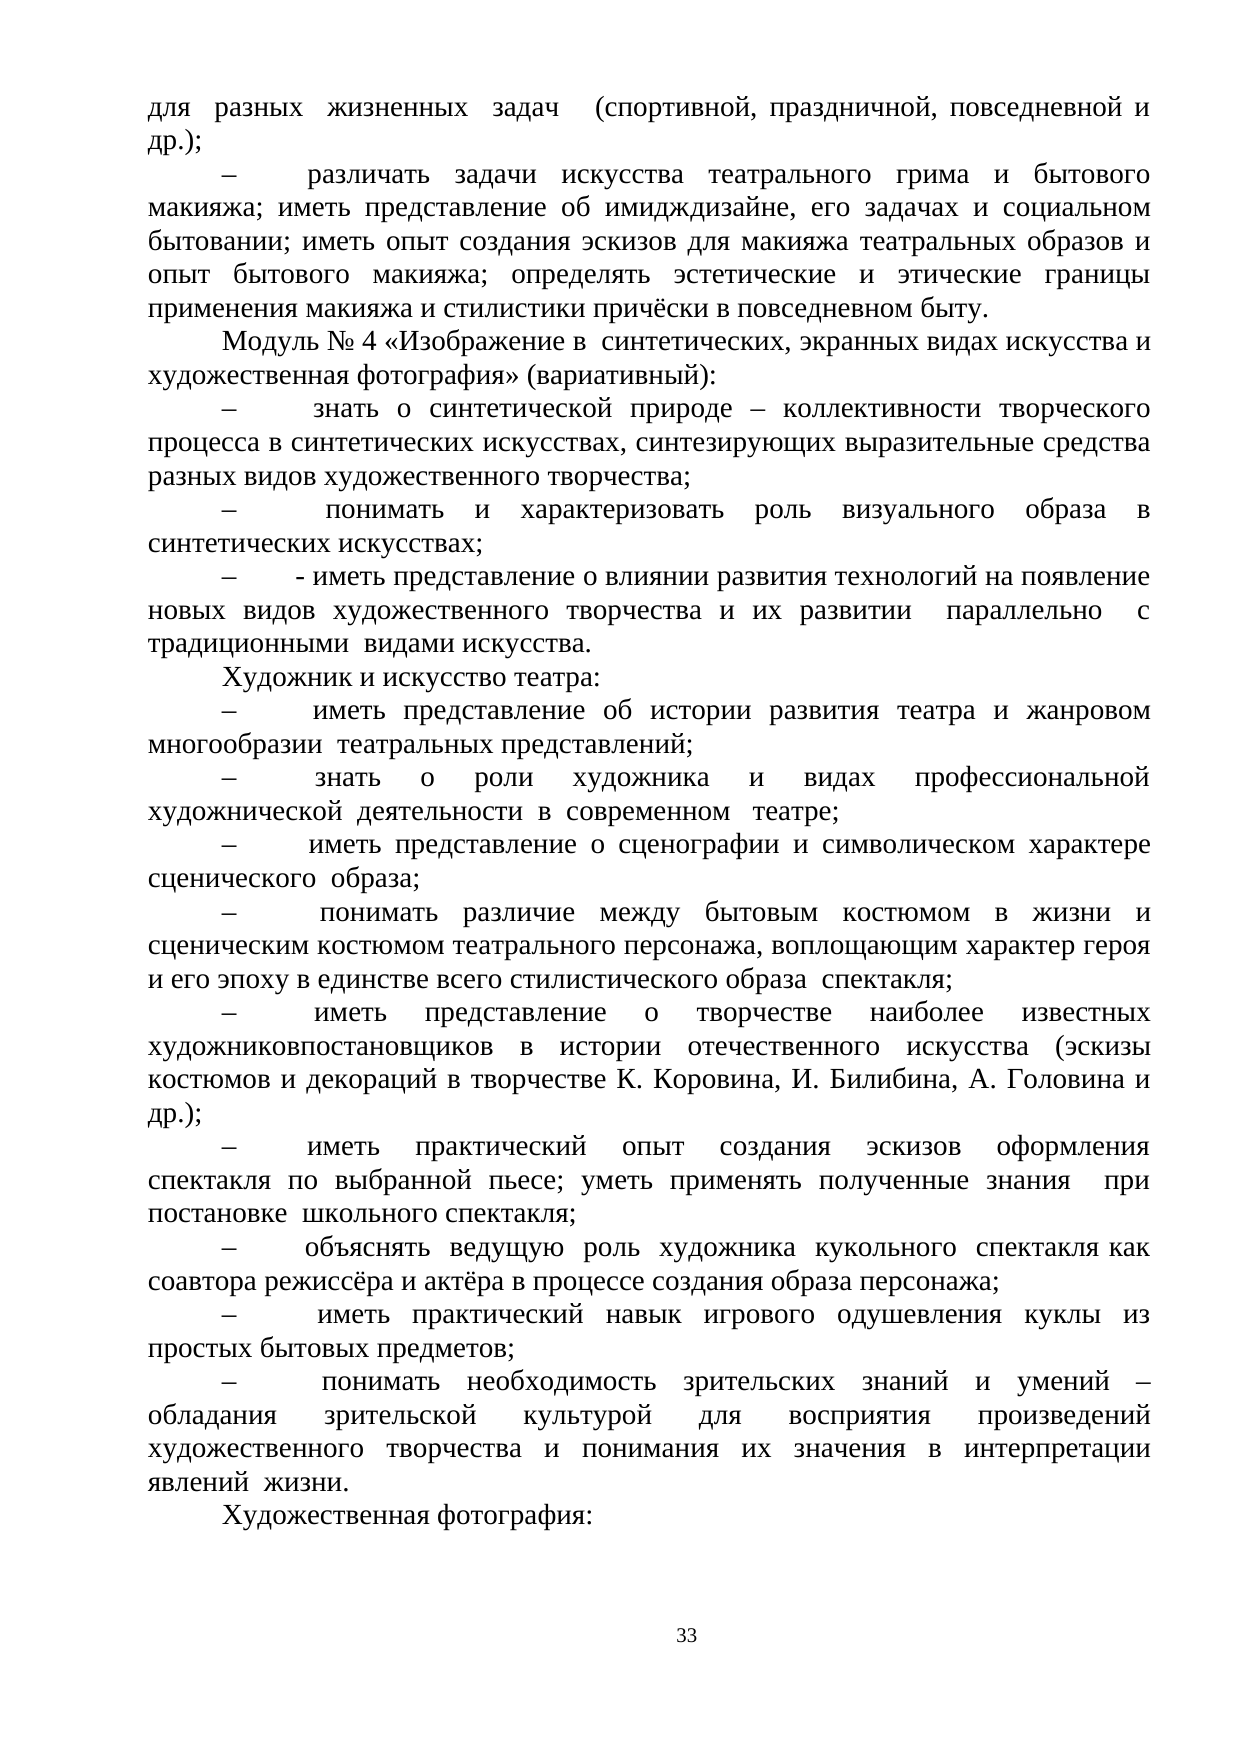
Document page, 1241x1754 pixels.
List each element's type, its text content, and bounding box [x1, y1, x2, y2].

list иметь практический навык игрового одушевления куклы из простых бытовых предметов; [148, 1296, 1152, 1363]
list различать задачи искусства театрального грима и бытового макияжа; иметь представление об имидж­дизайне, его задачах и социальном бытовании; иметь опыт создания эскизов для макияжа театральных образов и опыт бытового макияжа; определять эстетические и этические границы применения макияжа и стилистики причёски в повседневном быту. [148, 156, 1152, 323]
list иметь представление об истории развития театра и жанровом многообразии театральных представлений; [148, 692, 1152, 759]
list Художественная фотография: [222, 1497, 1152, 1531]
list иметь представление о сценографии и символическом характере сценического образа; [148, 827, 1152, 894]
list знать о синтетической природе – коллективности творческого процесса в синтетических искусствах, синтезирующих выразительные средства разных видов художественного творчества; [148, 391, 1152, 491]
list понимать и характеризовать роль визуального образа в синтетических искусствах; [148, 491, 1152, 558]
list знать о роли художника и видах профессиональной художнической деятельности в современном театре; [148, 759, 1152, 827]
list объяснять ведущую роль художника кукольного спектакля как соавтора режиссёра и актёра в процессе создания образа персонажа; [148, 1229, 1152, 1296]
list иметь практический опыт создания эскизов оформления спектакля по выбранной пьесе; уметь применять полученные знания при постановке школьного спектакля; [148, 1128, 1152, 1229]
list - иметь представление о влиянии развития технологий на появление новых видов художественного творчества и их развитии параллельно с традиционными видами искусства. [148, 558, 1152, 659]
list понимать необходимость зрительских знаний и умений – обладания зрительской культурой для восприятия произведений художественного творчества и понимания их значения в интерпретации явлений жизни. [148, 1363, 1152, 1497]
list понимать различие между бытовым костюмом в жизни и сценическим костюмом театрального персонажа, воплощающим характер героя и его эпоху в единстве всего стилистического образа спектакля; [148, 894, 1152, 994]
text Модуль № 4 «Изображение в синтетических, экранных видах искусства и художественная фотография» (вариативный): [148, 323, 1152, 391]
list иметь представление о творчестве наиболее известных художников­постановщиков в истории отечественного искусства (эскизы костюмов и декораций в творчестве К. Коровина, И. Билибина, А. Головина и др.); [148, 994, 1152, 1128]
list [148, 89, 1152, 156]
list Художник и искусство театра: [222, 659, 1152, 692]
